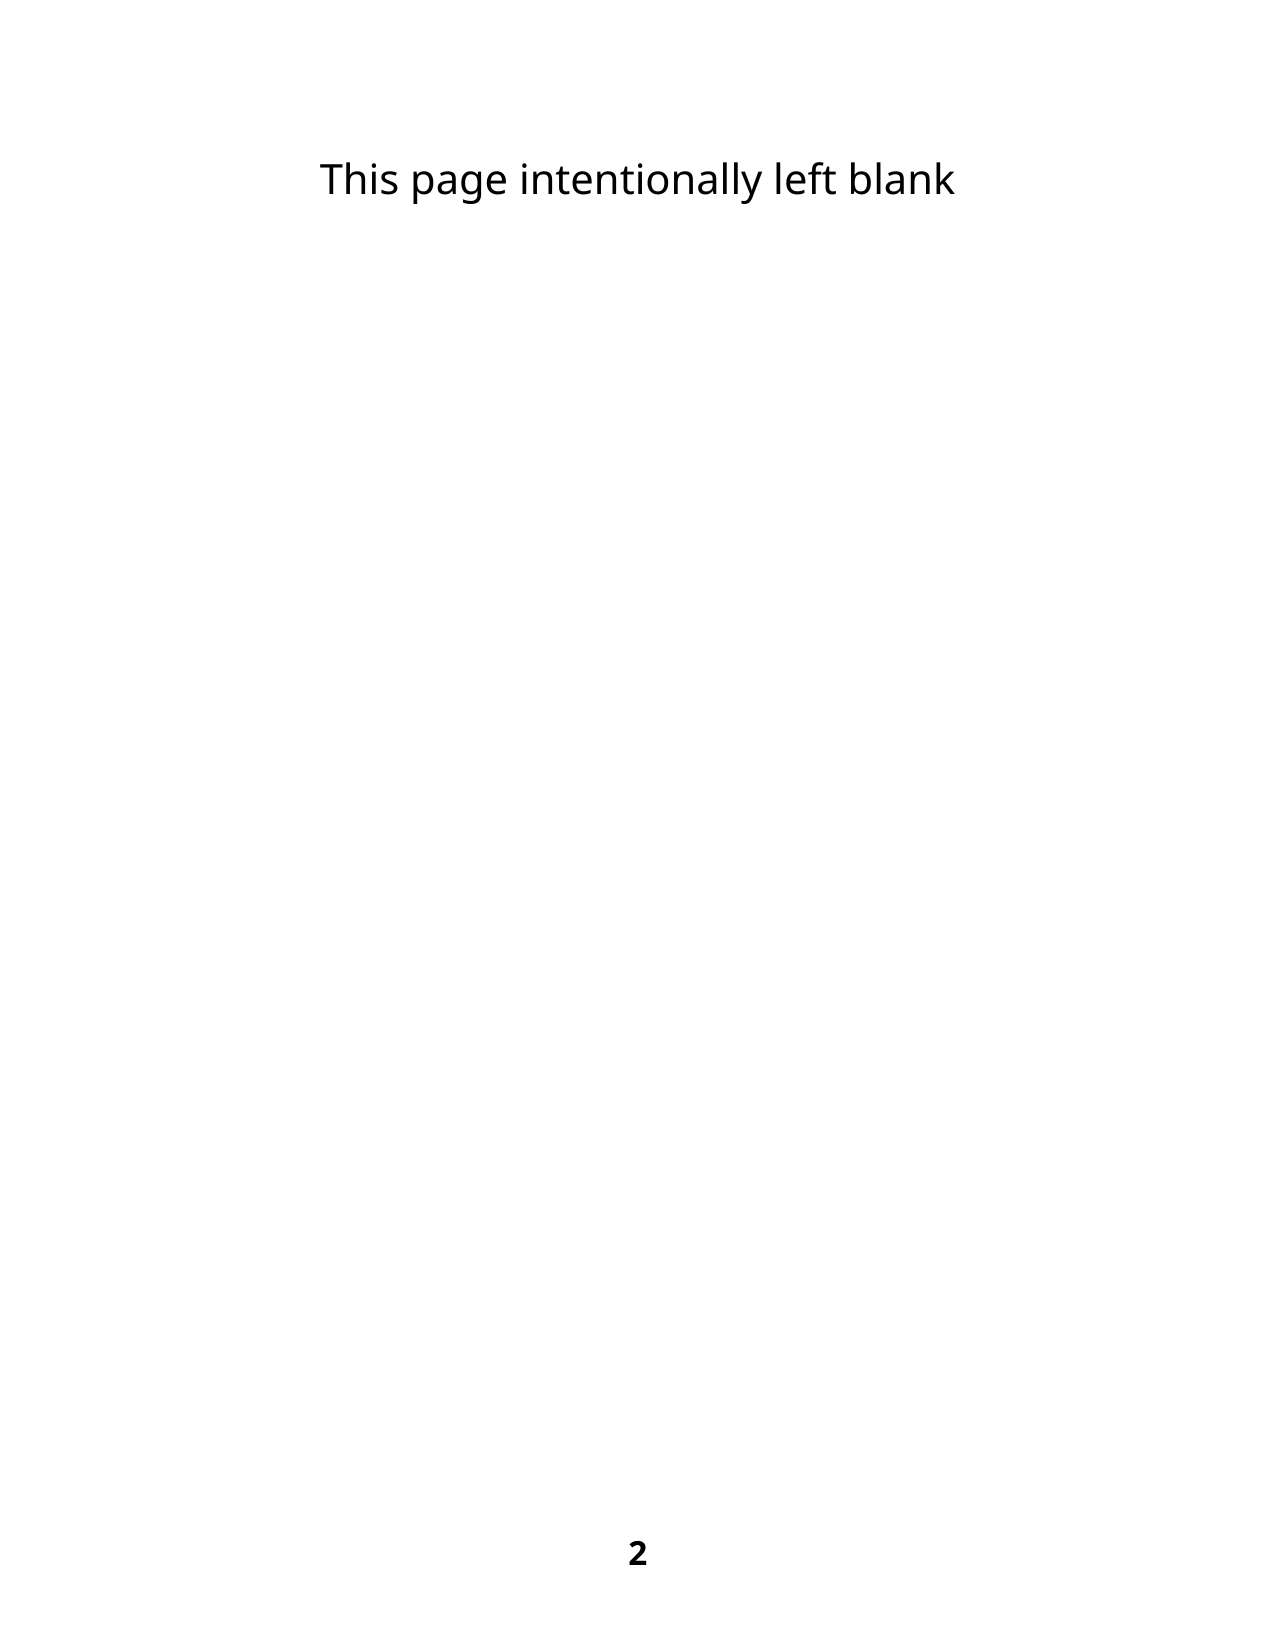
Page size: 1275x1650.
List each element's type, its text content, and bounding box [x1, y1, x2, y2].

text This page intentionally left blank [150, 150, 1125, 207]
